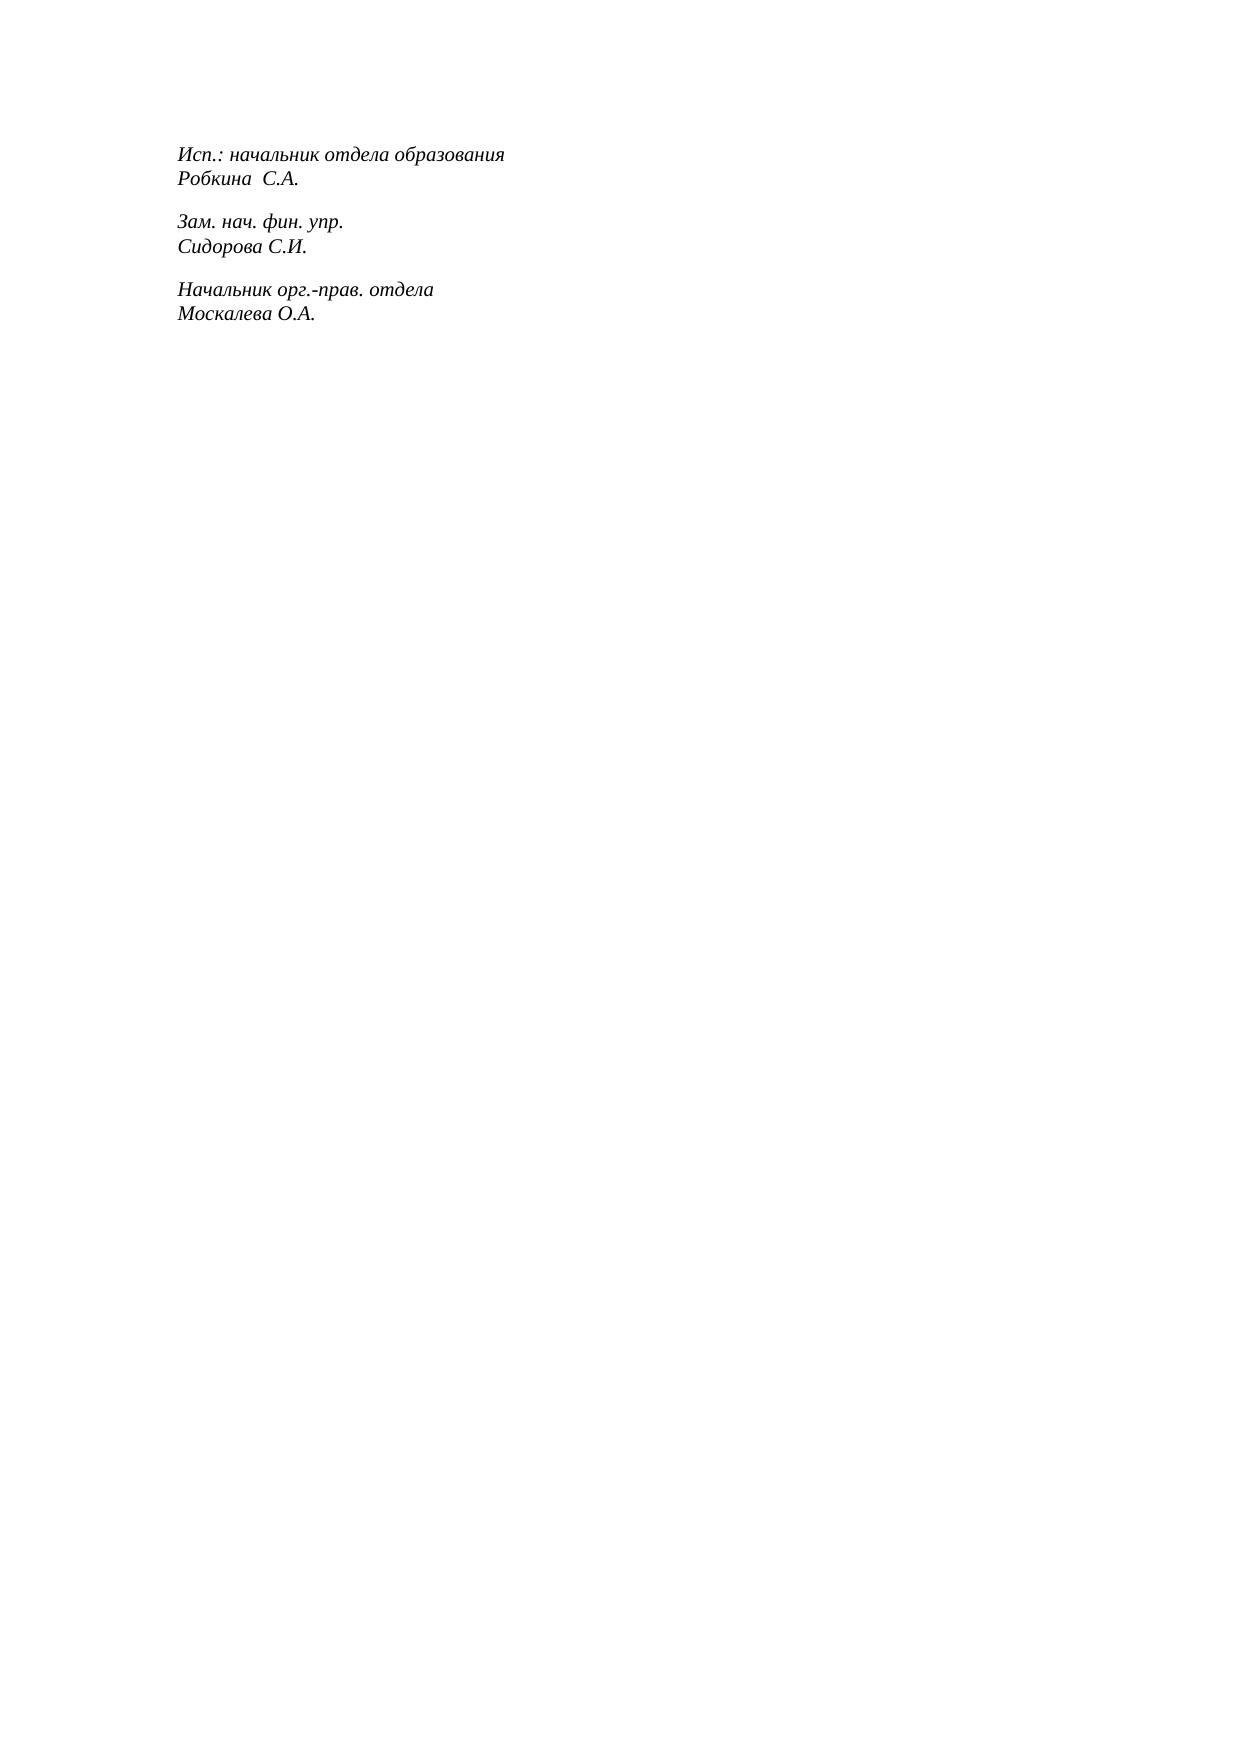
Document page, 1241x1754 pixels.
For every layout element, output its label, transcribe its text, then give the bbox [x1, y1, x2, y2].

text Москалева О.А. [177, 301, 1152, 325]
text Исп.: начальник отдела образования [177, 142, 1152, 166]
text Начальник орг.-прав. отдела [177, 277, 1152, 301]
text Зам. нач. фин. упр. [177, 209, 1152, 233]
text Робкина С.А. [177, 166, 1152, 190]
text Сидорова С.И. [177, 233, 1152, 258]
